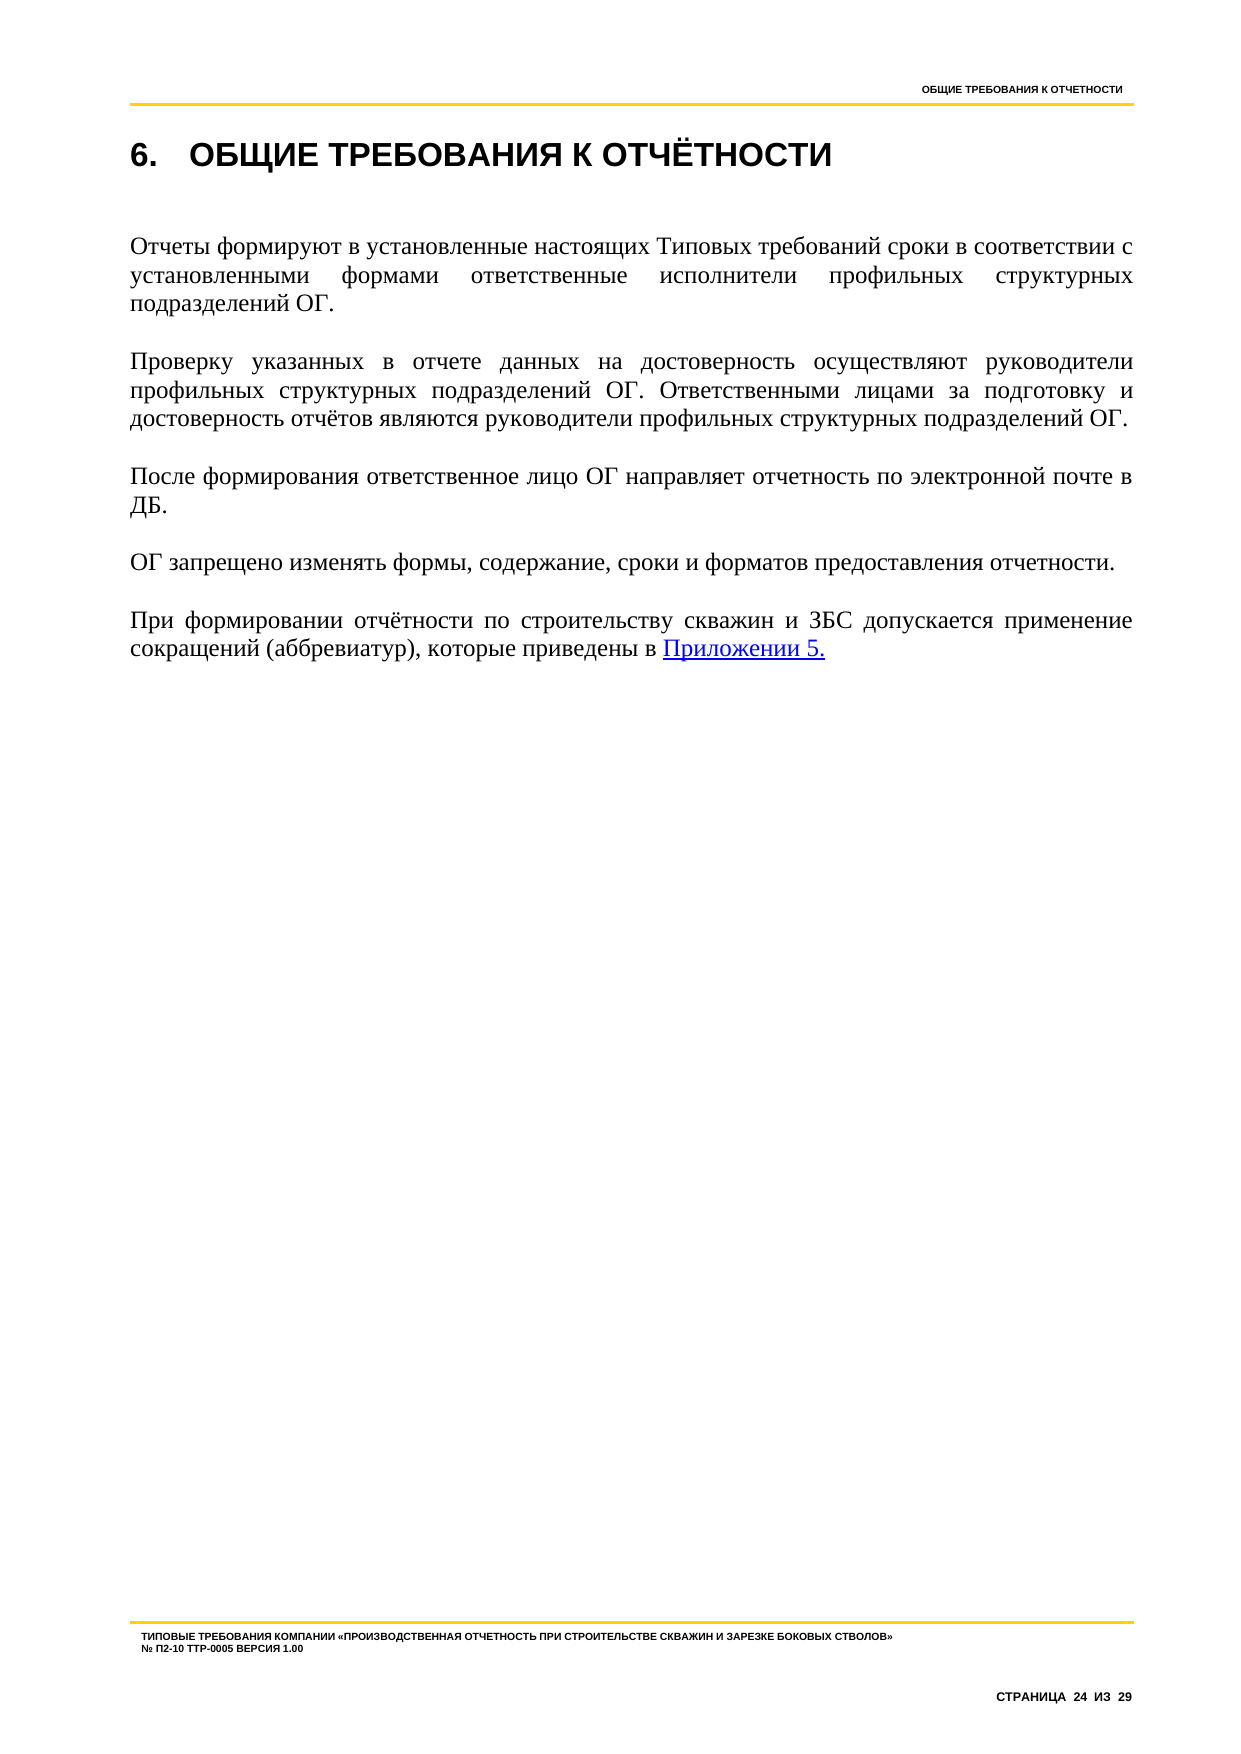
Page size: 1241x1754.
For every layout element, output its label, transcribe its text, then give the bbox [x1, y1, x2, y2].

text ОГ запрещено изменять формы, содержание, сроки и форматов предоставления отчетности. [130, 547, 1134, 576]
text Отчеты формируют в установленные настоящих Типовых требований сроки в соответствии с установленными формами ответственные исполнители профильных структурных подразделений ОГ. [130, 231, 1134, 317]
text Проверку указанных в отчете данных на достоверность осуществляют руководители профильных структурных подразделений ОГ. Ответственными лицами за подготовку и достоверность отчётов являются руководители профильных структурных подразделений ОГ. [130, 346, 1134, 432]
list ОБЩИЕ ТРЕБОВАНИЯ К ОТЧЁТНОСТИ [130, 135, 1134, 173]
text При формировании отчётности по строительству скважин и ЗБС допускается применение сокращений (аббревиатур), которые приведены в Приложении 5. [130, 605, 1134, 662]
text После формирования ответственное лицо ОГ направляет отчетность по электронной почте в ДБ. [130, 461, 1134, 518]
